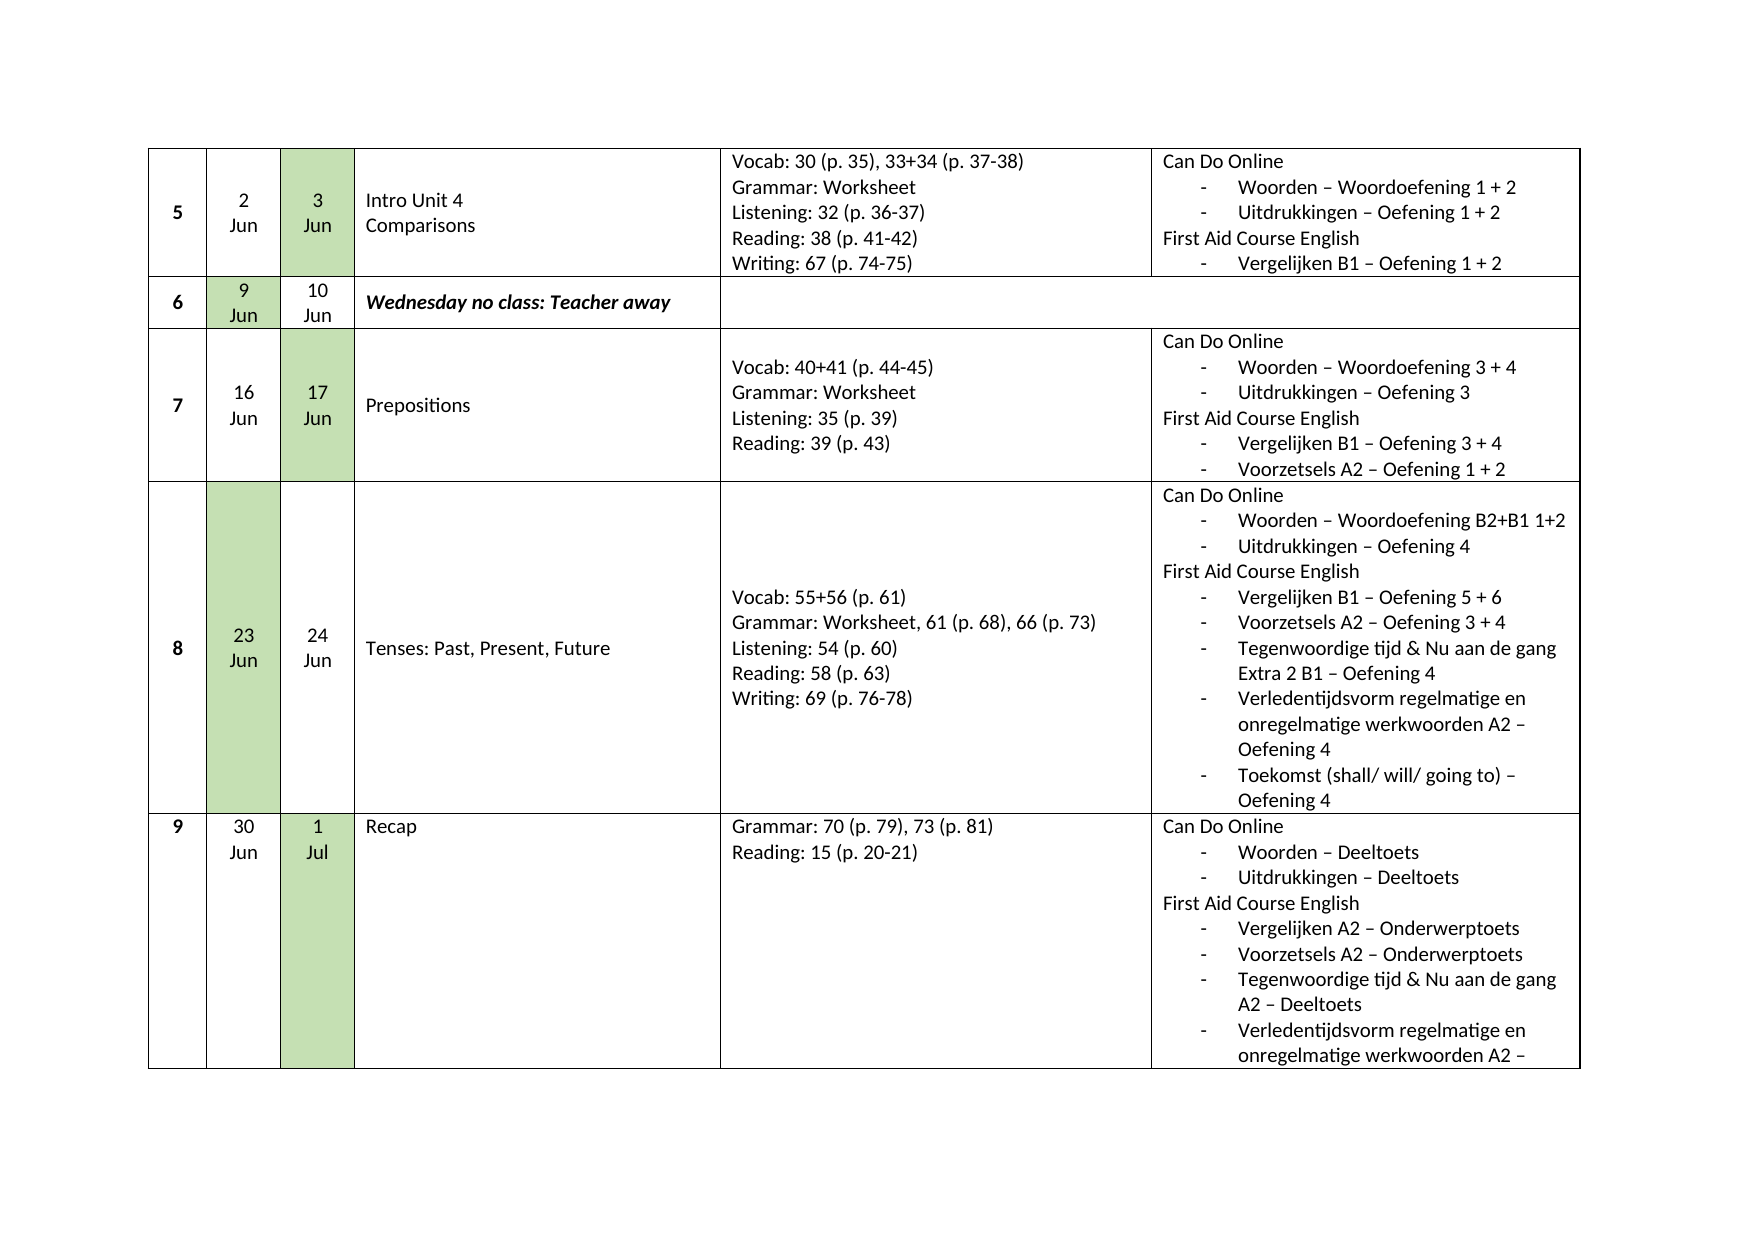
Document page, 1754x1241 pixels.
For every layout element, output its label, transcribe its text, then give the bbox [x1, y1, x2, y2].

table_cell Wednesday no class: Teacher away [355, 277, 720, 328]
table_cell Tenses: Past, Present, Future [355, 482, 720, 813]
table_cell 10 Jun [281, 277, 354, 328]
table_cell 6 [149, 277, 206, 328]
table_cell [1152, 814, 1579, 1068]
table_cell Vocab: 40+41 (p. 44-45) Grammar: Worksheet Listening: 35 (p. 39) Reading: 39 (p. 43) [721, 329, 1151, 481]
table_cell 9 Jun [207, 277, 280, 328]
table_cell Intro Unit 4 Comparisons [355, 149, 720, 276]
table_cell [721, 277, 1579, 328]
table_cell 16 Jun [207, 329, 280, 481]
table_cell 1 Jul [281, 814, 354, 1068]
table_cell Vocab: 30 (p. 35), 33+34 (p. 37-38) Grammar: Worksheet Listening: 32 (p. 36-37) Reading: 38 (p. 41-42) Writing: 67 (p. 74-75) [721, 149, 1151, 276]
table_cell Can Do Online Woorden – Woordoefening 1 + 2 Uitdrukkingen – Oefening 1 + 2 First Aid Course English Vergelijken B1 – Oefening 1 + 2 [1152, 149, 1579, 276]
table_cell Vocab: 55+56 (p. 61) Grammar: Worksheet, 61 (p. 68), 66 (p. 73) Listening: 54 (p. 60) Reading: 58 (p. 63) Writing: 69 (p. 76-78) [721, 482, 1151, 813]
table_cell 17 Jun [281, 329, 354, 481]
table_cell 3 Jun [281, 149, 354, 276]
table_cell 8 [149, 482, 206, 813]
table_cell Recap [355, 814, 720, 1068]
table_cell Prepositions [355, 329, 720, 481]
table_cell 24 Jun [281, 482, 354, 813]
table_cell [721, 814, 1151, 1068]
table_cell 2 Jun [207, 149, 280, 276]
table_cell Can Do Online Woorden – Woordoefening B2+B1 1+2 Uitdrukkingen – Oefening 4 First Aid Course English Vergelijken B1 – Oefening 5 + 6 Voorzetsels A2 – Oefening 3 + 4 Tegenwoordige tijd & Nu aan de gang Extra 2 B1 – Oefening 4 Verledentijdsvorm regelmatige en onregelmatige werkwoorden A2 – Oefening 4 Toekomst (shall/ will/ going to) – Oefening 4 [1152, 482, 1579, 813]
table_cell 23 Jun [207, 482, 280, 813]
table_cell 7 [149, 329, 206, 481]
table_cell 30 Jun [207, 814, 280, 1068]
table_cell 9 [149, 814, 206, 1068]
table_cell 5 [149, 149, 206, 276]
table_cell Can Do Online Woorden – Woordoefening 3 + 4 Uitdrukkingen – Oefening 3 First Aid Course English Vergelijken B1 – Oefening 3 + 4 Voorzetsels A2 – Oefening 1 + 2 [1152, 329, 1579, 481]
